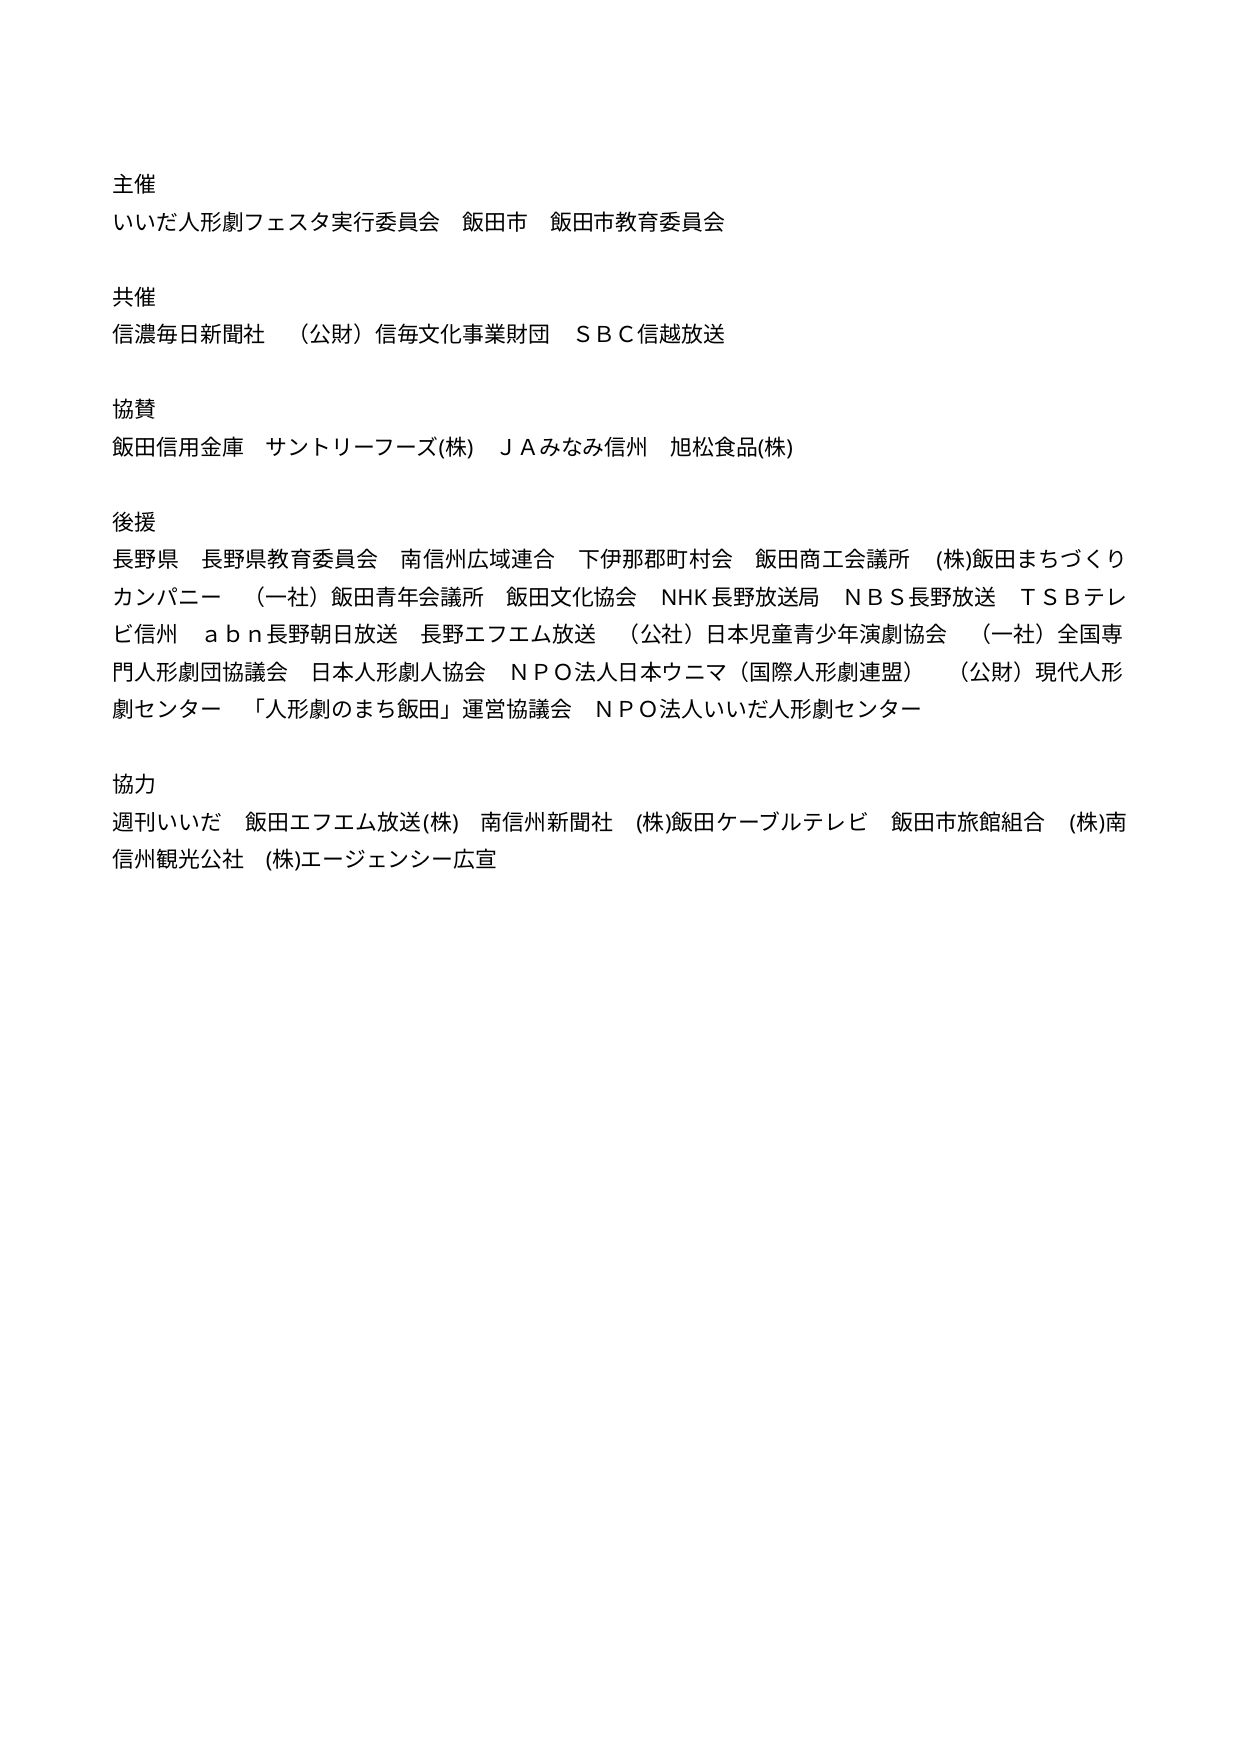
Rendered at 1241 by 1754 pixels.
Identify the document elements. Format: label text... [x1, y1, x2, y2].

text 週刊いいだ 飯田エフエム放送(株) 南信州新聞社 (株)飯田ケーブルテレビ 飯田市旅館組合 (株)南信州観光公社 (株)エージェンシー広宣 [112, 802, 1128, 877]
text 共催 [112, 277, 1128, 314]
text 長野県 長野県教育委員会 南信州広域連合 下伊那郡町村会 飯田商工会議所 (株)飯田まちづくりカンパニー （一社）飯田青年会議所 飯田文化協会 NHK長野放送局 ＮＢＳ長野放送 ＴＳＢテレビ信州 ａｂｎ長野朝日放送 長野エフエム放送 （公社）日本児童青少年演劇協会 （一社）全国専門人形劇団協議会 日本人形劇人協会 ＮＰＯ法人日本ウニマ（国際人形劇連盟） （公財）現代人形劇センター 「人形劇のまち飯田」運営協議会 ＮＰＯ法人いいだ人形劇センター [112, 539, 1128, 727]
text 後援 [112, 502, 1128, 539]
text 信濃毎日新聞社 （公財）信毎文化事業財団 ＳＢＣ信越放送 [112, 314, 1128, 352]
text いいだ人形劇フェスタ実行委員会 飯田市 飯田市教育委員会 [112, 202, 1128, 239]
text 協力 [112, 764, 1128, 802]
text 飯田信用金庫 サントリーフーズ(株) ＪＡみなみ信州 旭松食品(株) [112, 427, 1128, 464]
text 主催 [112, 164, 1128, 202]
text 協賛 [112, 389, 1128, 427]
